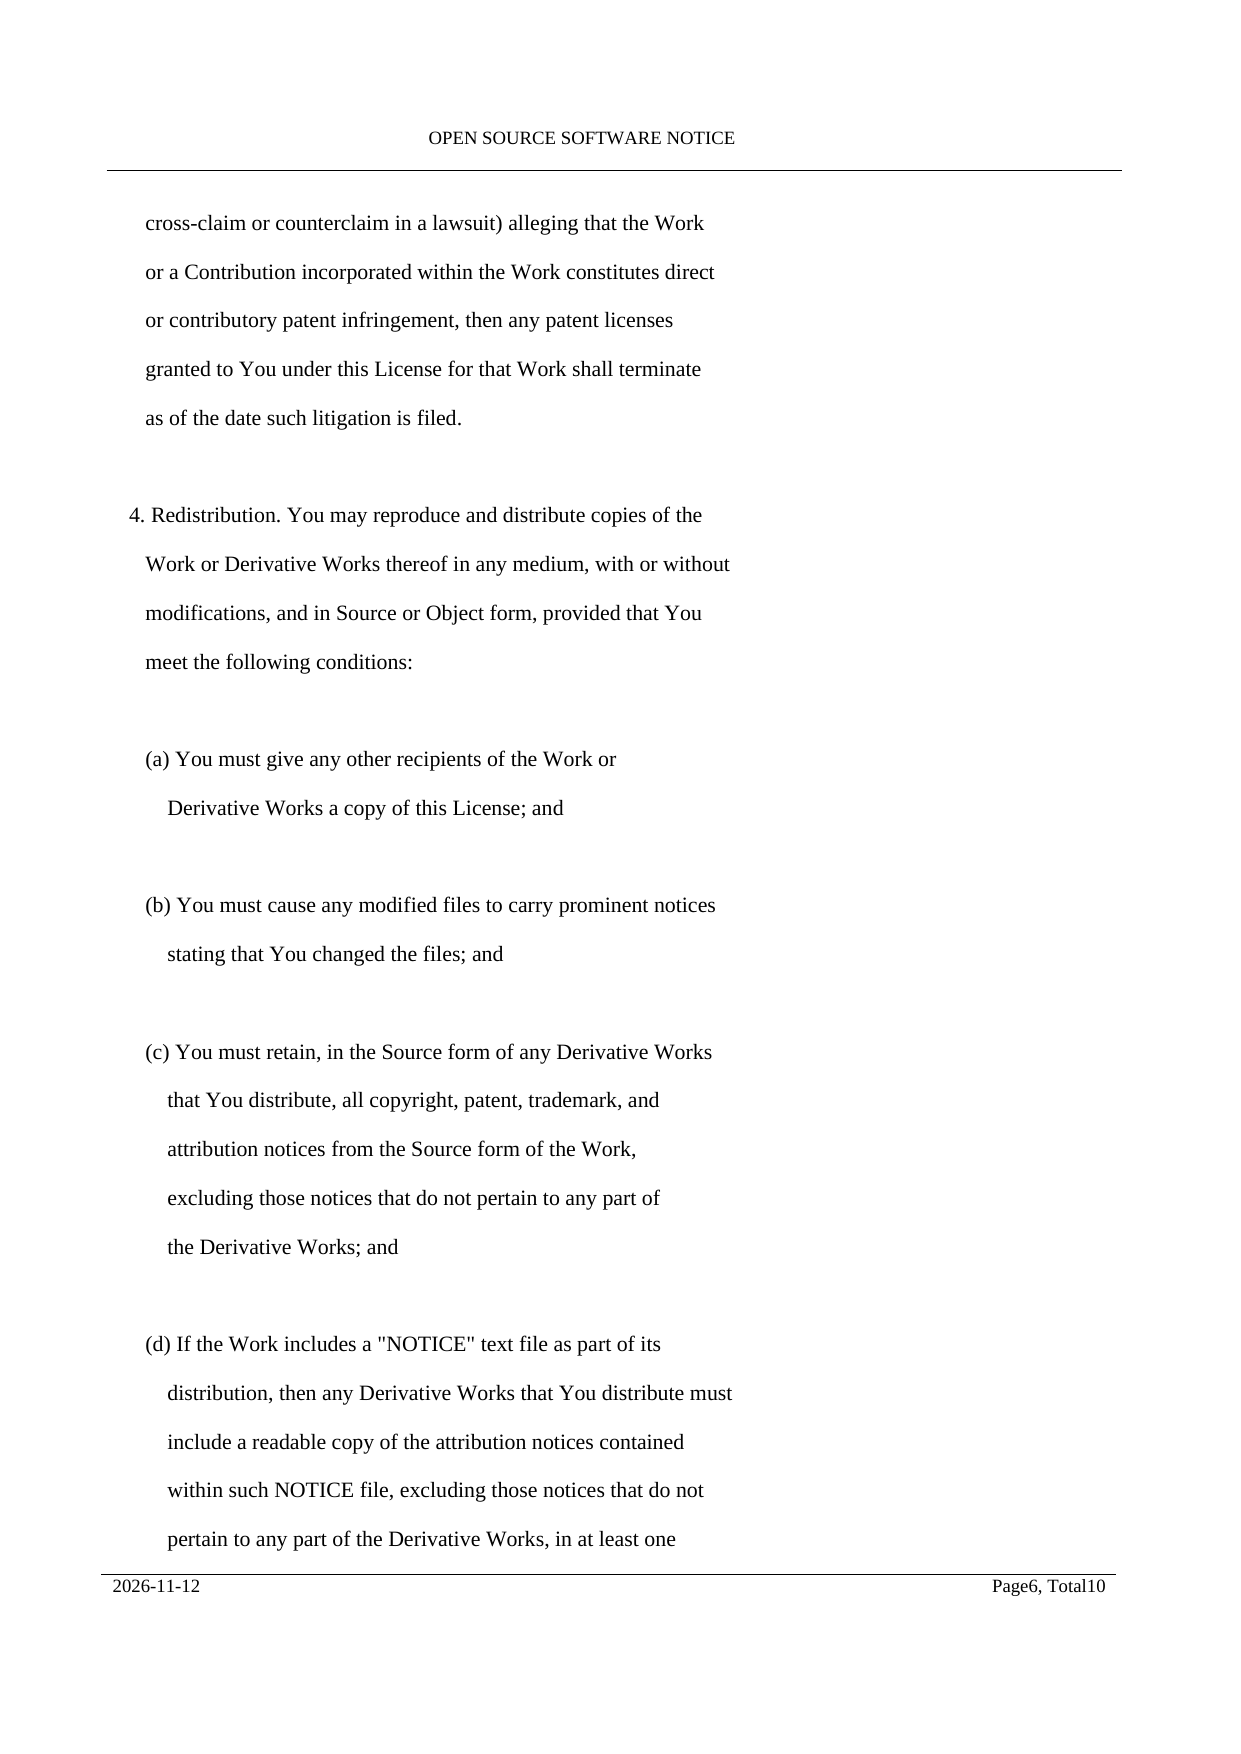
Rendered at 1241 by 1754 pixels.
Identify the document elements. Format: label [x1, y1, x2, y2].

text [112, 206, 1128, 1555]
